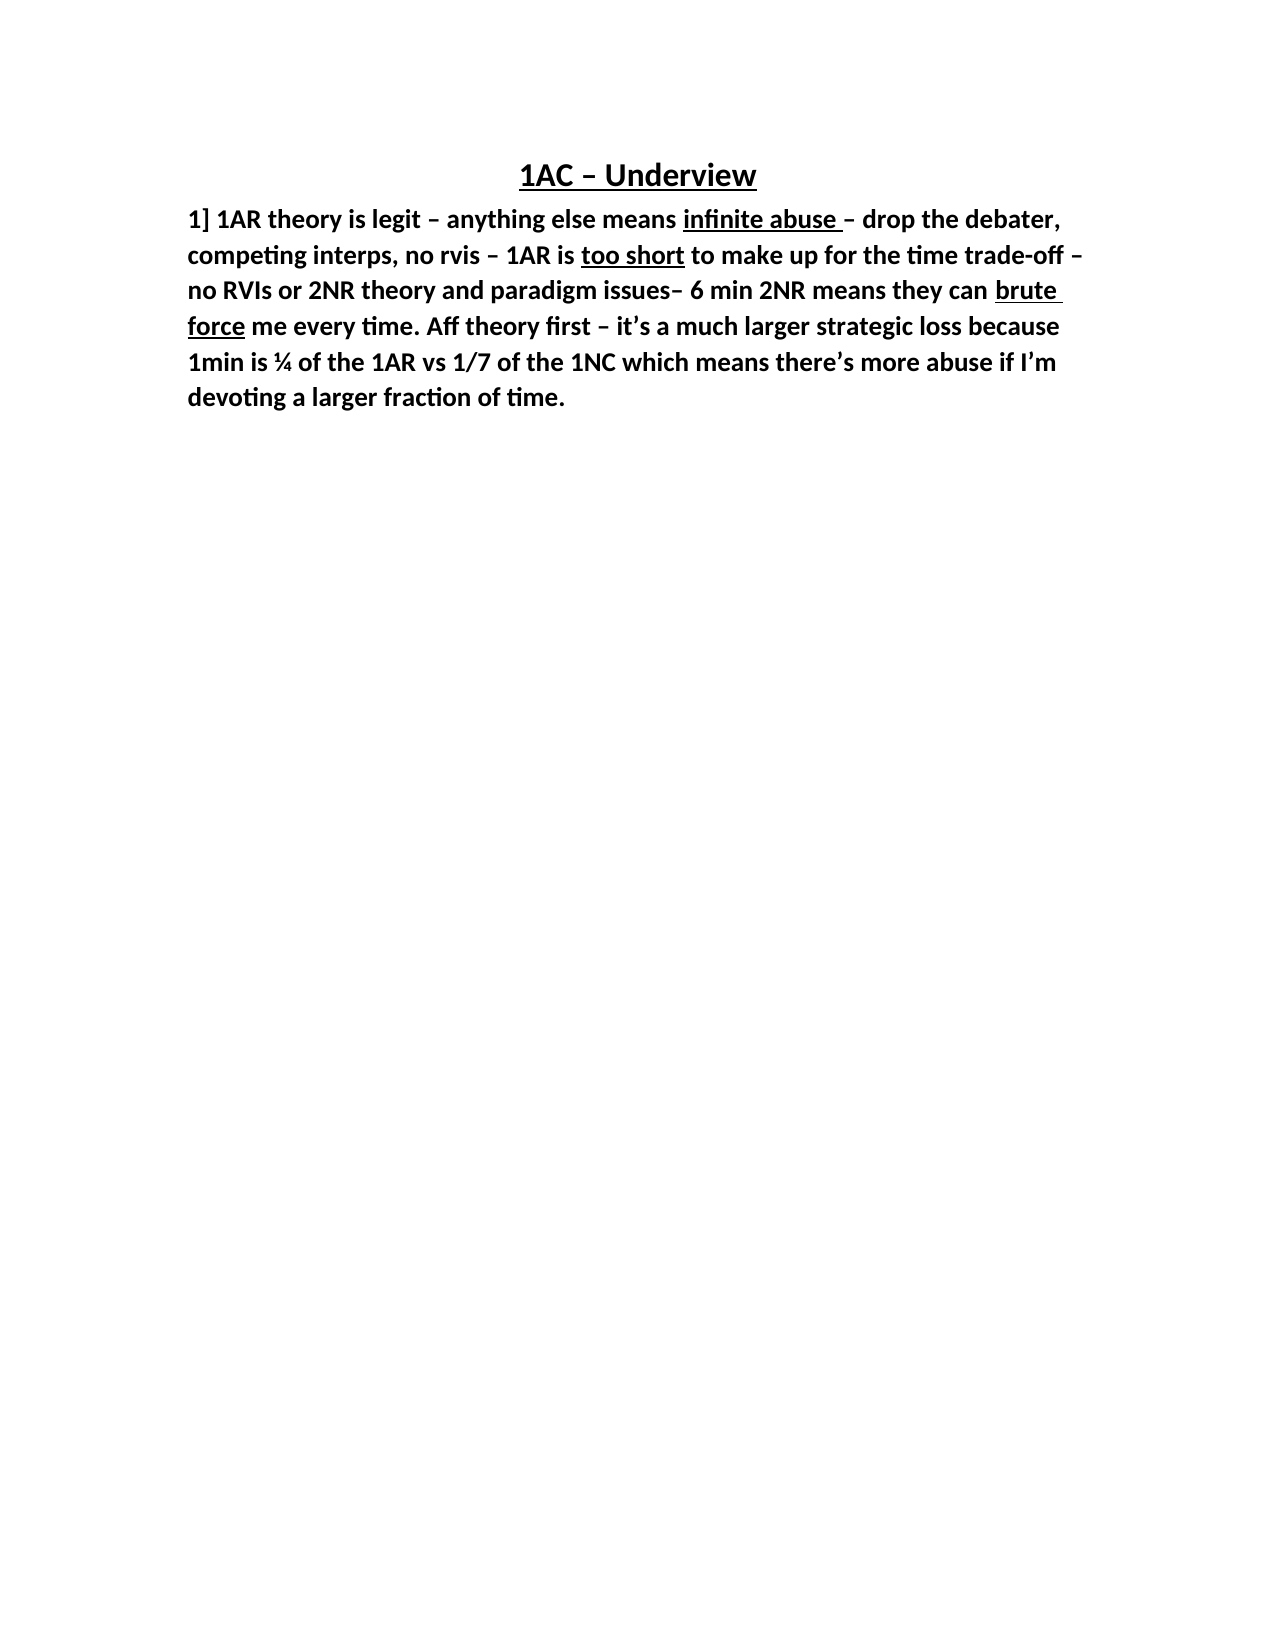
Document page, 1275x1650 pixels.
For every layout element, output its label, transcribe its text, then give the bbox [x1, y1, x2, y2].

subtitle 1] 1AR theory is legit – anything else means infinite abuse – drop the debater, competing interps, no rvis – 1AR is too short to make up for the time trade-off – no RVIs or 2NR theory and paradigm issues– 6 min 2NR means they can brute force me every time. Aff theory first – it’s a much larger strategic loss because 1min is ¼ of the 1AR vs 1/7 of the 1NC which means there’s more abuse if I’m devoting a larger fraction of time. [187, 202, 1087, 413]
subtitle 1AC – Underview [187, 154, 1087, 195]
